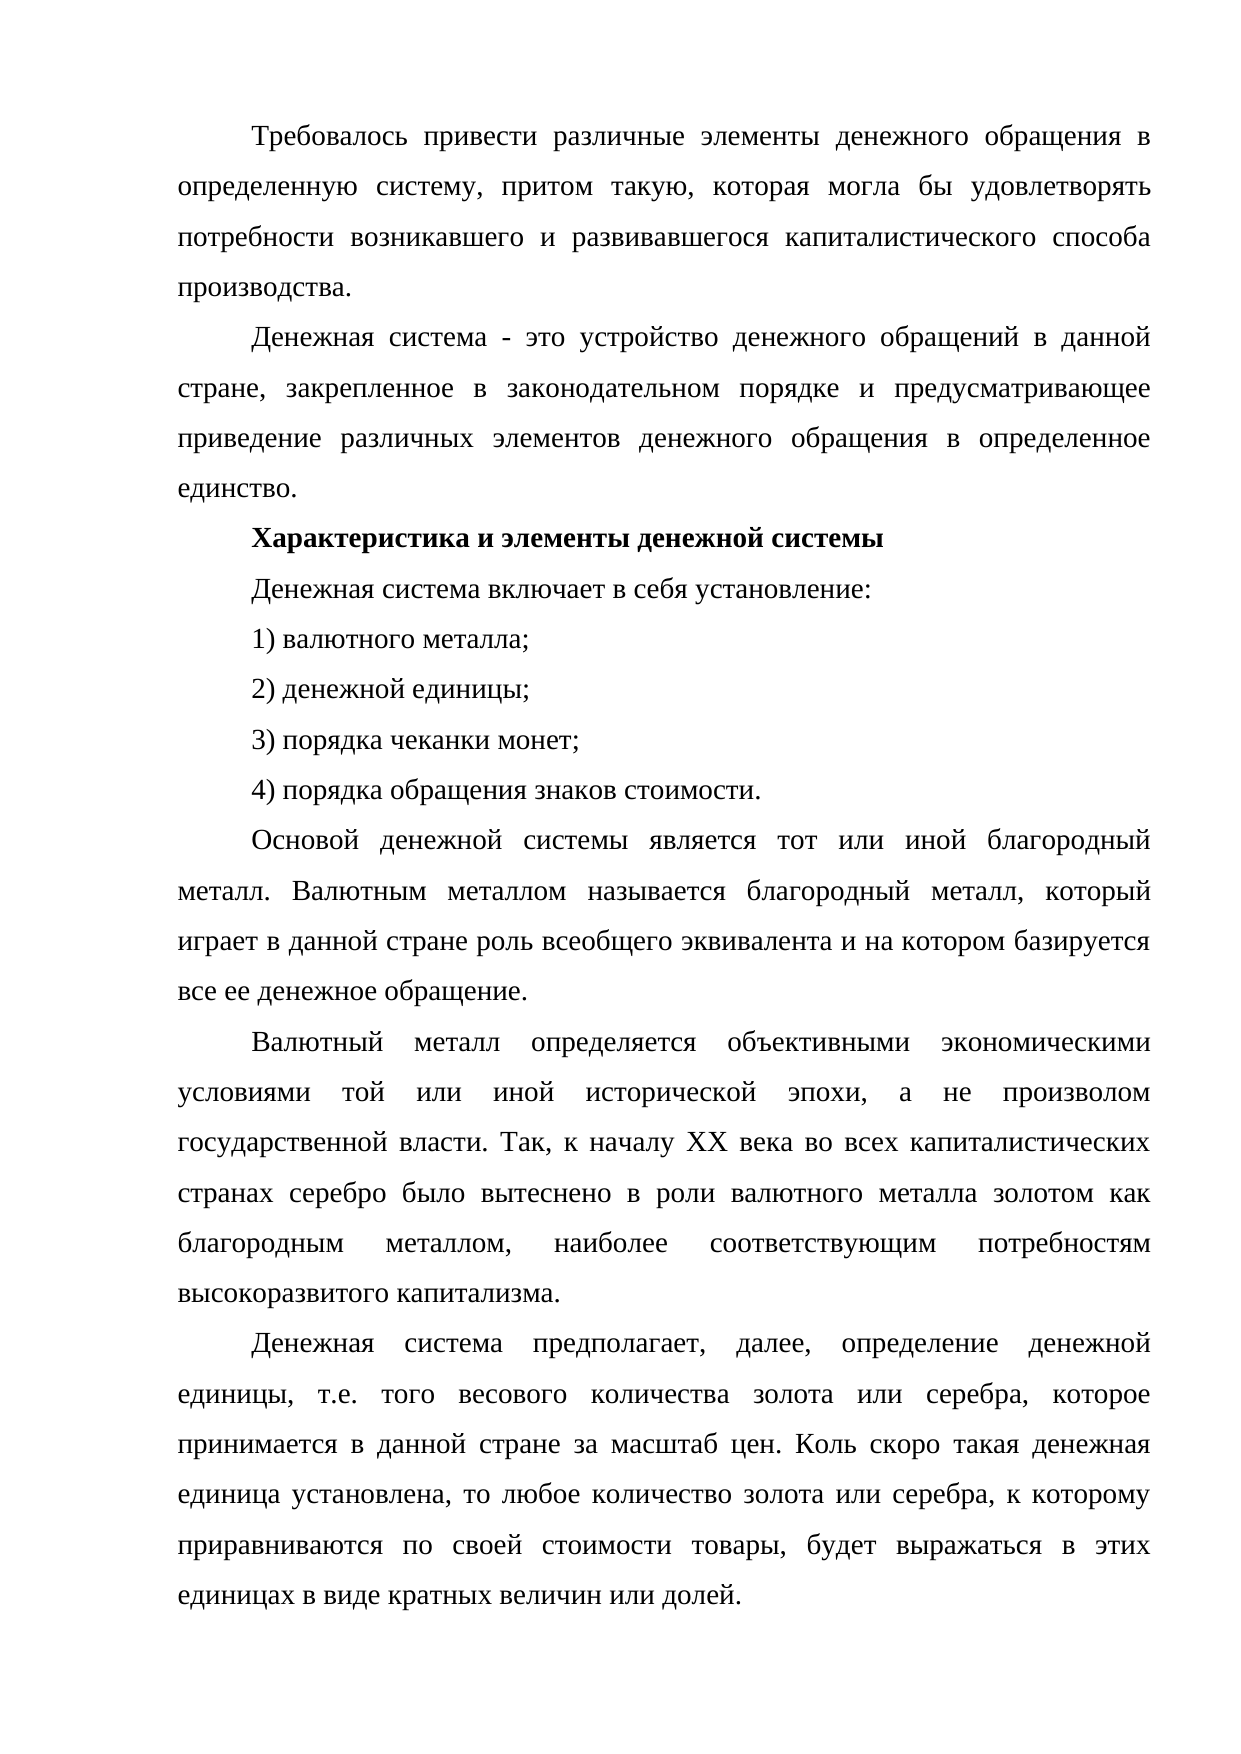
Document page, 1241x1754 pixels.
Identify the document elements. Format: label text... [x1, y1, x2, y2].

text Денежная система включает в себя установление: [177, 571, 1152, 604]
text Основой денежной системы является тот или иной благородный металл. Валютным металлом называется благородный металл, который играет в данной стране роль всеобщего эквивалента и на котором базируется все ее денежное обращение. [177, 822, 1152, 1007]
text 1) валютного металла; [177, 621, 1152, 655]
text 4) порядка обращения знаков стоимости. [177, 772, 1152, 806]
text 3) порядка чеканки монет; [177, 722, 1152, 755]
text 2) денежной единицы; [177, 672, 1152, 705]
subtitle Характеристика и элементы денежной системы [177, 521, 1152, 554]
text Требовалось привести различные элементы денежного обращения в определенную систему, притом такую, которая могла бы удовлетворять потребности возникавшего и развивавшегося капиталистического способа производства. [177, 118, 1152, 303]
text Денежная система - это устройство денежного обращений в данной стране, закрепленное в законодательном порядке и предусматривающее приведение различных элементов денежного обращения в определенное единство. [177, 319, 1152, 504]
text Денежная система предполагает, далее, определение денежной единицы, т.е. того весового количества золота или серебра, которое принимается в данной стране за масштаб цен. Коль скоро такая денежная единица установлена, то любое количество золота или серебра, к которому приравниваются по своей стоимости товары, будет выражаться в этих единицах в виде кратных величин или долей. [177, 1326, 1152, 1611]
text Валютный металл определяется объективными экономическими условиями той или иной исторической эпохи, а не произволом государственной власти. Так, к началу XX века во всех капиталистических странах серебро было вытеснено в роли валютного металла золотом как благородным металлом, наиболее соответствующим потребностям высокоразвитого капитализма. [177, 1024, 1152, 1309]
